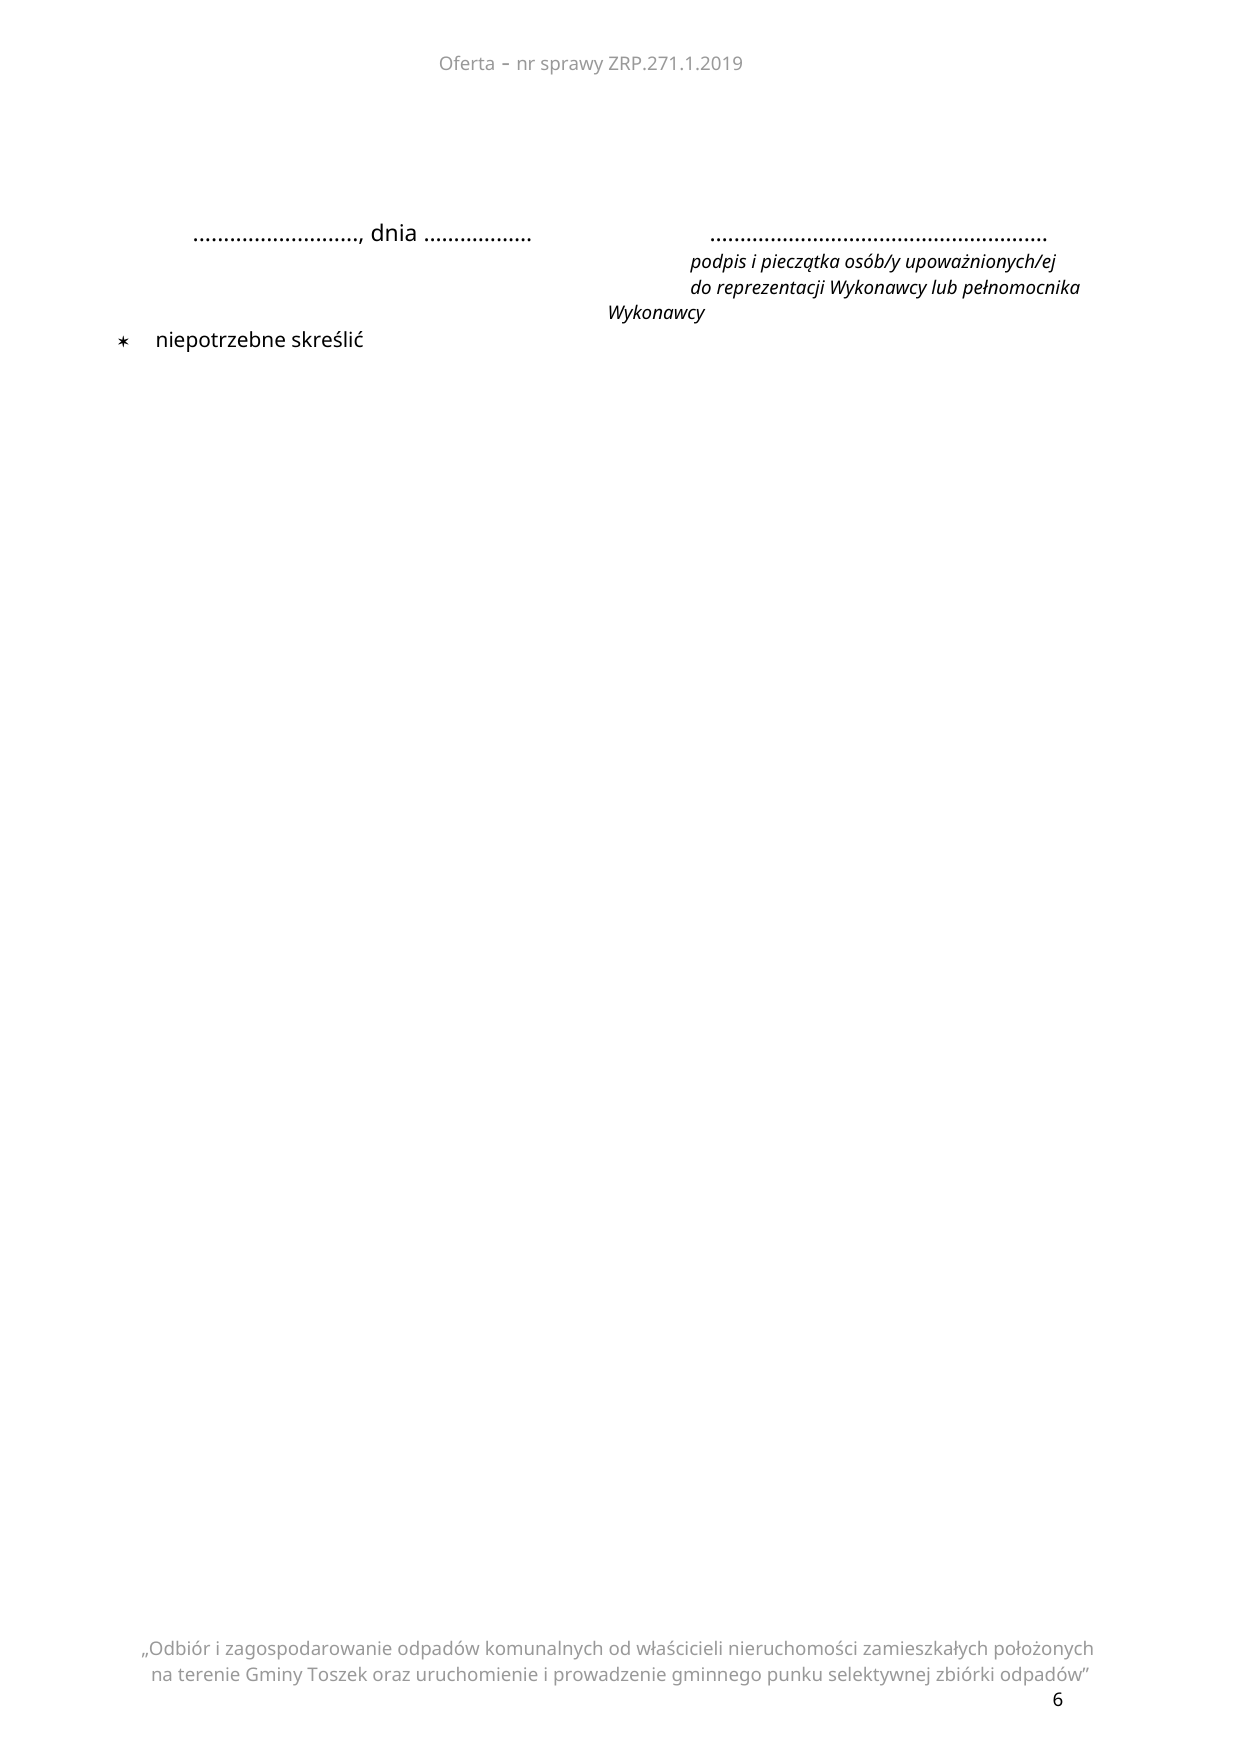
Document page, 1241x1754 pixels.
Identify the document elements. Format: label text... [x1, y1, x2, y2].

list niepotrzebne skreślić [118, 325, 1122, 353]
text podpis i pieczątka osób/y upoważnionych/ej do reprezentacji Wykonawcy lub pełnomocnika Wykonawcy [192, 248, 1122, 325]
text ..........................., dnia ……………… .………………………………………………. [118, 217, 1122, 248]
